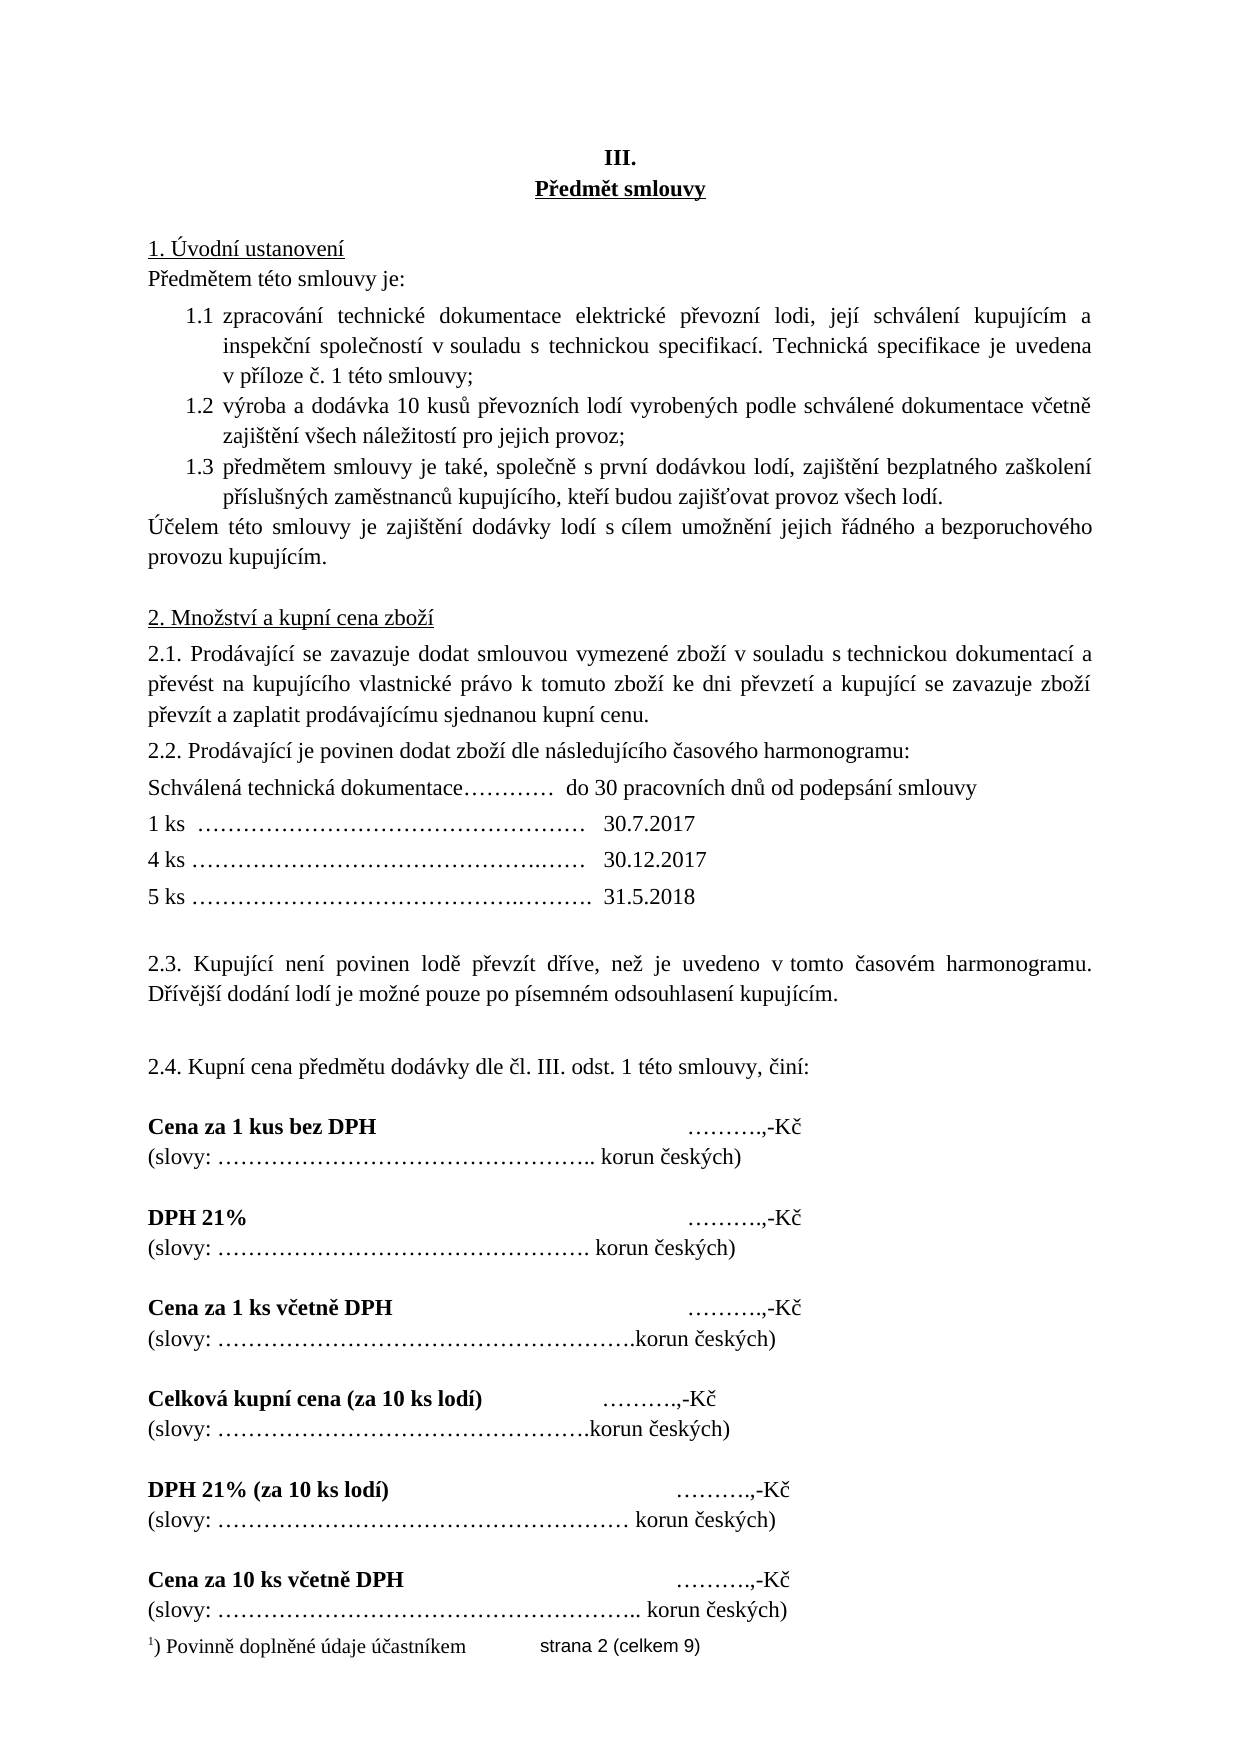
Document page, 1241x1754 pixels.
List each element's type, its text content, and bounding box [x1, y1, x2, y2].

text Cena za 1 kus bez DPH ……….,-Kč [148, 1113, 1092, 1139]
text Schválená technická dokumentace………… do 30 pracovních dnů od podepsání smlouvy [148, 774, 1092, 800]
text Účelem této smlouvy je zajištění dodávky lodí s cílem umožnění jejich řádného a bezporuchového provozu kupujícím. [148, 513, 1092, 570]
text (slovy: ………………………………………….korun českých) [148, 1415, 1092, 1442]
text Předmětem této smlouvy je: [148, 265, 1092, 292]
text Předmět smlouvy [148, 175, 1092, 201]
text (slovy: ……………………………………………… korun českých) [148, 1506, 1092, 1532]
text 2.1. Prodávající se zavazuje dodat smlouvou vymezené zboží v souladu s technickou dokumentací a převést na kupujícího vlastnické právo k tomuto zboží ke dni převzetí a kupující se zavazuje zboží převzít a zaplatit prodávajícímu sjednanou kupní cenu. [148, 640, 1092, 727]
text DPH 21% ……….,-Kč [148, 1204, 1092, 1230]
text (slovy: ……………………………………………….korun českých) [148, 1325, 1092, 1351]
text (slovy: …………………………………………. korun českých) [148, 1234, 1092, 1260]
text Cena za 10 ks včetně DPH ……….,-Kč [148, 1566, 1092, 1593]
text (slovy: ……………………………………………….. korun českých) [148, 1597, 1092, 1623]
text DPH 21% (za 10 ks lodí) ……….,-Kč [148, 1476, 1092, 1502]
text 2.4. Kupní cena předmětu dodávky dle čl. III. odst. 1 této smlouvy, činí: [148, 1053, 1092, 1079]
list předmětem smlouvy je také, společně s první dodávkou lodí, zajištění bezplatného zaškolení příslušných zaměstnanců kupujícího, kteří budou zajišťovat provoz všech lodí. [185, 453, 1092, 509]
text 2.2. Prodávající je povinen dodat zboží dle následujícího časového harmonogramu: [148, 737, 1092, 763]
list výroba a dodávka 10 kusů převozních lodí vyrobených podle schválené dokumentace včetně zajištění všech náležitostí pro jejich provoz; [185, 392, 1092, 449]
text 1. Úvodní ustanovení [148, 235, 1092, 261]
text Cena za 1 ks včetně DPH ……….,-Kč [148, 1294, 1092, 1321]
text 2. Množství a kupní cena zboží [148, 604, 1092, 630]
text III. [148, 144, 1092, 171]
text 1 ks …………………………………………… 30.7.2017 [148, 810, 1092, 836]
text 5 ks …………………………………….………. 31.5.2018 [148, 883, 1092, 909]
text (slovy: ………………………………………….. korun českých) [148, 1143, 1092, 1170]
list zpracování technické dokumentace elektrické převozní lodi, její schválení kupujícím a inspekční společností v souladu s technickou specifikací. Technická specifikace je uvedena v příloze č. 1 této smlouvy; [185, 302, 1092, 388]
text 4 ks ……………………………………….…… 30.12.2017 [148, 847, 1092, 873]
text 2.3. Kupující není povinen lodě převzít dříve, než je uvedeno v tomto časovém harmonogramu. Dřívější dodání lodí je možné pouze po písemném odsouhlasení kupujícím. [148, 950, 1092, 1006]
text Celková kupní cena (za 10 ks lodí) ……….,-Kč [148, 1385, 1092, 1411]
